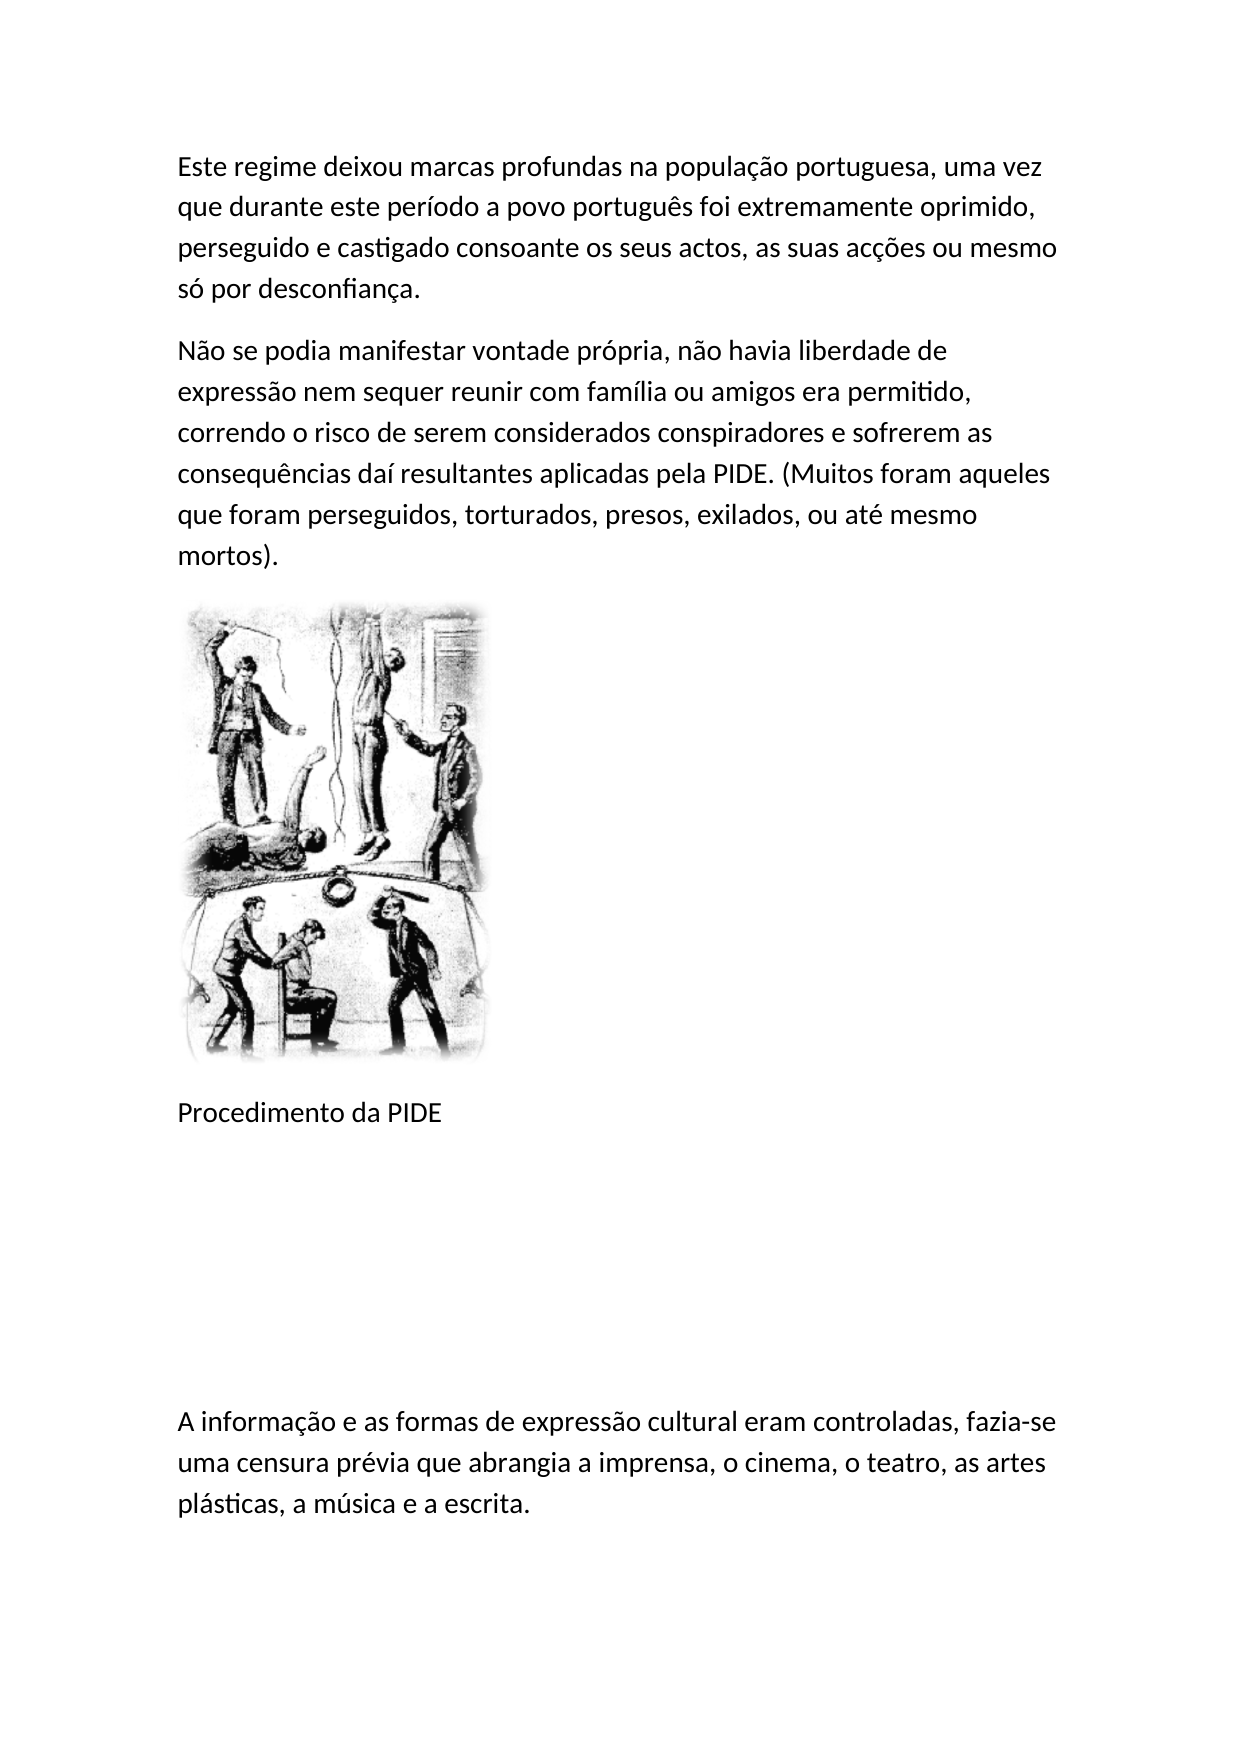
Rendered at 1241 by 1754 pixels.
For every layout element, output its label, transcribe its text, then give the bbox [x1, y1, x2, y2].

text A informação e as formas de expressão cultural eram controladas, fazia-se uma censura prévia que abrangia a imprensa, o cinema, o teatro, as artes plásticas, a música e a escrita. [177, 1403, 1063, 1521]
text Procedimento da PIDE [177, 1094, 1063, 1130]
picture [206, 627, 464, 1037]
text Este regime deixou marcas profundas na população portuguesa, uma vez que durante este período a povo português foi extremamente oprimido, perseguido e castigado consoante os seus actos, as suas acções ou mesmo só por desconfiança. [177, 148, 1063, 306]
text Não se podia manifestar vontade própria, não havia liberdade de expressão nem sequer reunir com família ou amigos era permitido, correndo o risco de serem considerados conspiradores e sofrerem as consequências daí resultantes aplicadas pela PIDE. (Muitos foram aqueles que foram perseguidos, torturados, presos, exilados, ou até mesmo mortos). [177, 332, 1063, 572]
